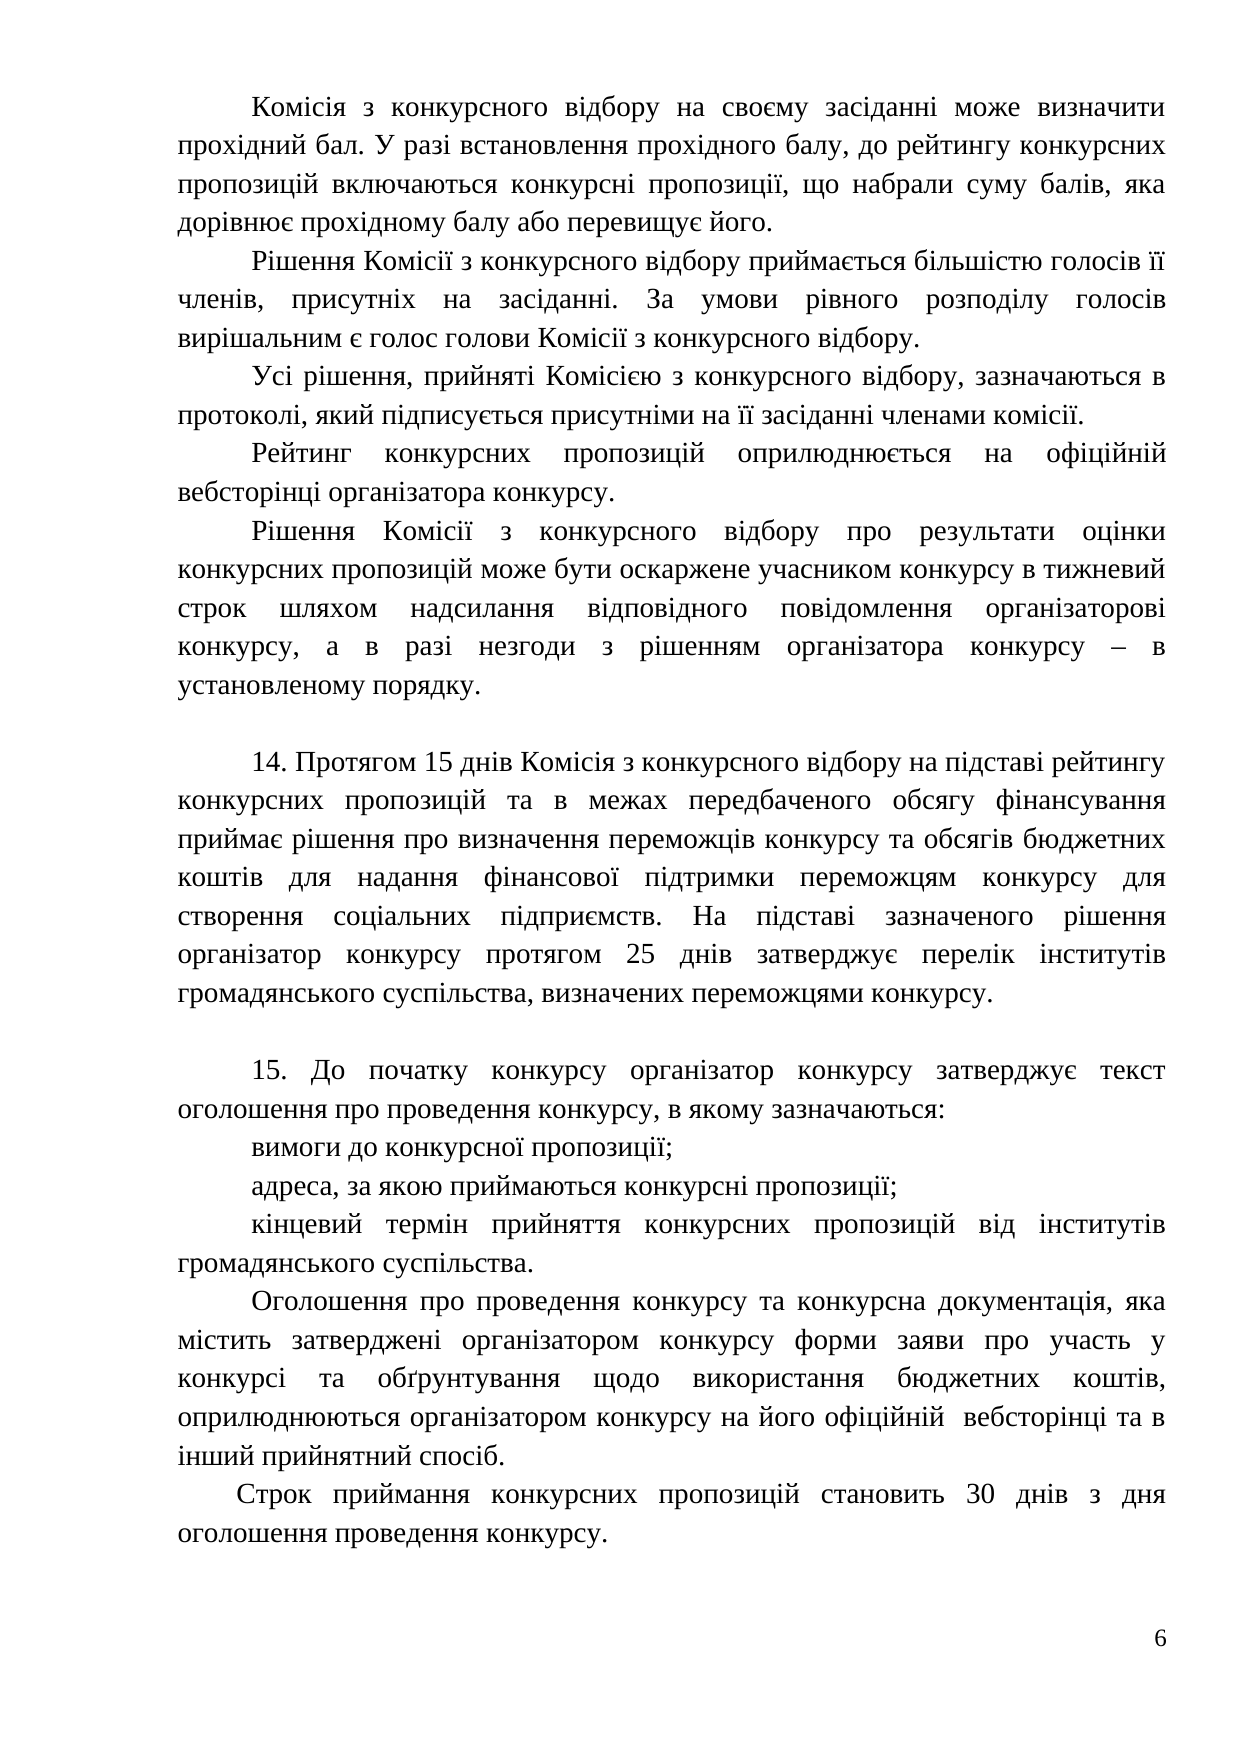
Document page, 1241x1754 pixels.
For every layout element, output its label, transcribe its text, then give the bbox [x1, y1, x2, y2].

text Рішення Комісії з конкурсного відбору приймається більшістю голосів її членів, присутніх на засіданні. За умови рівного розподілу голосів вирішальним є голос голови Комісії з конкурсного відбору. [177, 243, 1167, 353]
text 15. До початку конкурсу організатор конкурсу затверджує текст оголошення про проведення конкурсу, в якому зазначаються: [177, 1052, 1167, 1124]
text Комісія з конкурсного відбору на своєму засіданні може визначити прохідний бал. У разі встановлення прохідного балу, до рейтингу конкурсних пропозицій включаються конкурсні пропозиції, що набрали суму балів, яка дорівнює прохідному балу або перевищує його. [177, 89, 1167, 238]
text вимоги до конкурсної пропозиції; [177, 1129, 1167, 1163]
text Рейтинг конкурсних пропозицій оприлюднюється на офіційній вебсторінці організатора конкурсу. [177, 436, 1167, 508]
text Строк приймання конкурсних пропозицій становить 30 днів з дня оголошення проведення конкурсу. [177, 1476, 1167, 1548]
text кінцевий термін прийняття конкурсних пропозицій від інститутів громадянського суспільства. [177, 1206, 1167, 1278]
text адреса, за якою приймаються конкурсні пропозиції; [177, 1168, 1167, 1201]
text Усі рішення, прийняті Комісією з конкурсного відбору, зазначаються в протоколі, який підписується присутніми на її засіданні членами комісії. [177, 358, 1167, 431]
text Рішення Комісії з конкурсного відбору про результати оцінки конкурсних пропозицій може бути оскаржене учасником конкурсу в тижневий строк шляхом надсилання відповідного повідомлення організаторові конкурсу, а в разі незгоди з рішенням організатора конкурсу – в установленому порядку. [177, 513, 1167, 700]
text Оголошення про проведення конкурсу та конкурсна документація, яка містить затверджені організатором конкурсу форми заяви про участь у конкурсі та обґрунтування щодо використання бюджетних коштів, оприлюднюються організатором конкурсу на його офіційній вебсторінці та в інший прийнятний спосіб. [177, 1283, 1167, 1471]
text 14. Протягом 15 днів Комісія з конкурсного відбору на підставі рейтингу конкурсних пропозицій та в межах передбаченого обсягу фінансування приймає рішення про визначення переможців конкурсу та обсягів бюджетних коштів для надання фінансової підтримки переможцям конкурсу для створення соціальних підприємств. На підставі зазначеного рішення організатор конкурсу протягом 25 днів затверджує перелік інститутів громадянського суспільства, визначених переможцями конкурсу. [177, 744, 1167, 1009]
